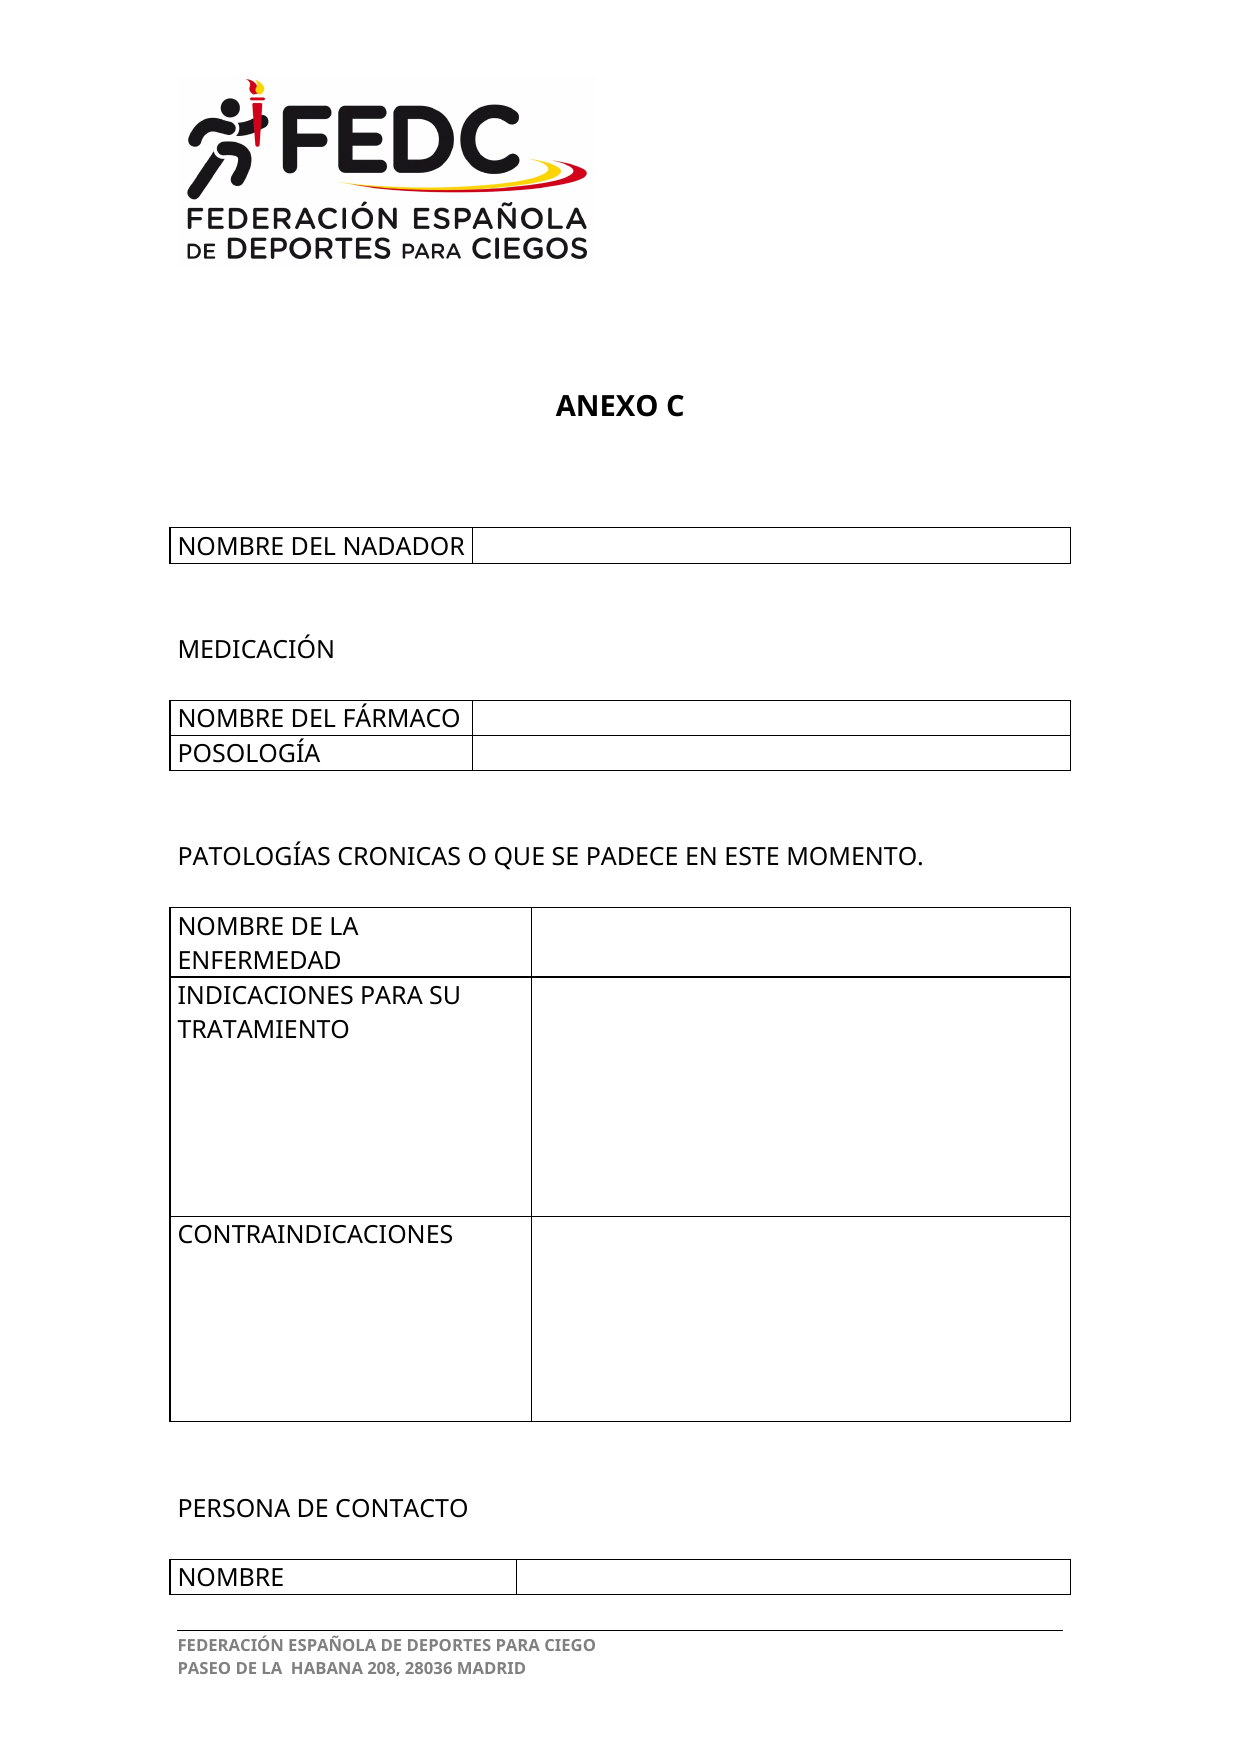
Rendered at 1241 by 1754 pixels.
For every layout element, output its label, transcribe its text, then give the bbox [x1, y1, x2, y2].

table_cell [532, 978, 1070, 1216]
table_header NOMBRE DEL NADADOR [171, 528, 472, 562]
table_header NOMBRE DEL FÁRMACO [171, 701, 472, 735]
table_header [532, 908, 1070, 976]
table_cell POSOLOGÍA [171, 736, 472, 770]
table_header [473, 528, 1070, 562]
table_cell CONTRAINDICACIONES [171, 1217, 531, 1421]
text PERSONA DE CONTACTO [177, 1490, 1063, 1524]
table_header [517, 1560, 1070, 1594]
picture [177, 75, 597, 267]
table_header NOMBRE DE LA ENFERMEDAD [171, 908, 531, 976]
title ANEXO C [177, 385, 1063, 425]
table_cell INDICACIONES PARA SU TRATAMIENTO [171, 978, 531, 1216]
text PATOLOGÍAS CRONICAS O QUE SE PADECE EN ESTE MOMENTO. [177, 839, 1063, 873]
table_cell [473, 736, 1070, 770]
table_header [473, 701, 1070, 735]
table_cell [532, 1217, 1070, 1421]
text MEDICACIÓN [177, 632, 1063, 666]
table_header NOMBRE [171, 1560, 516, 1594]
